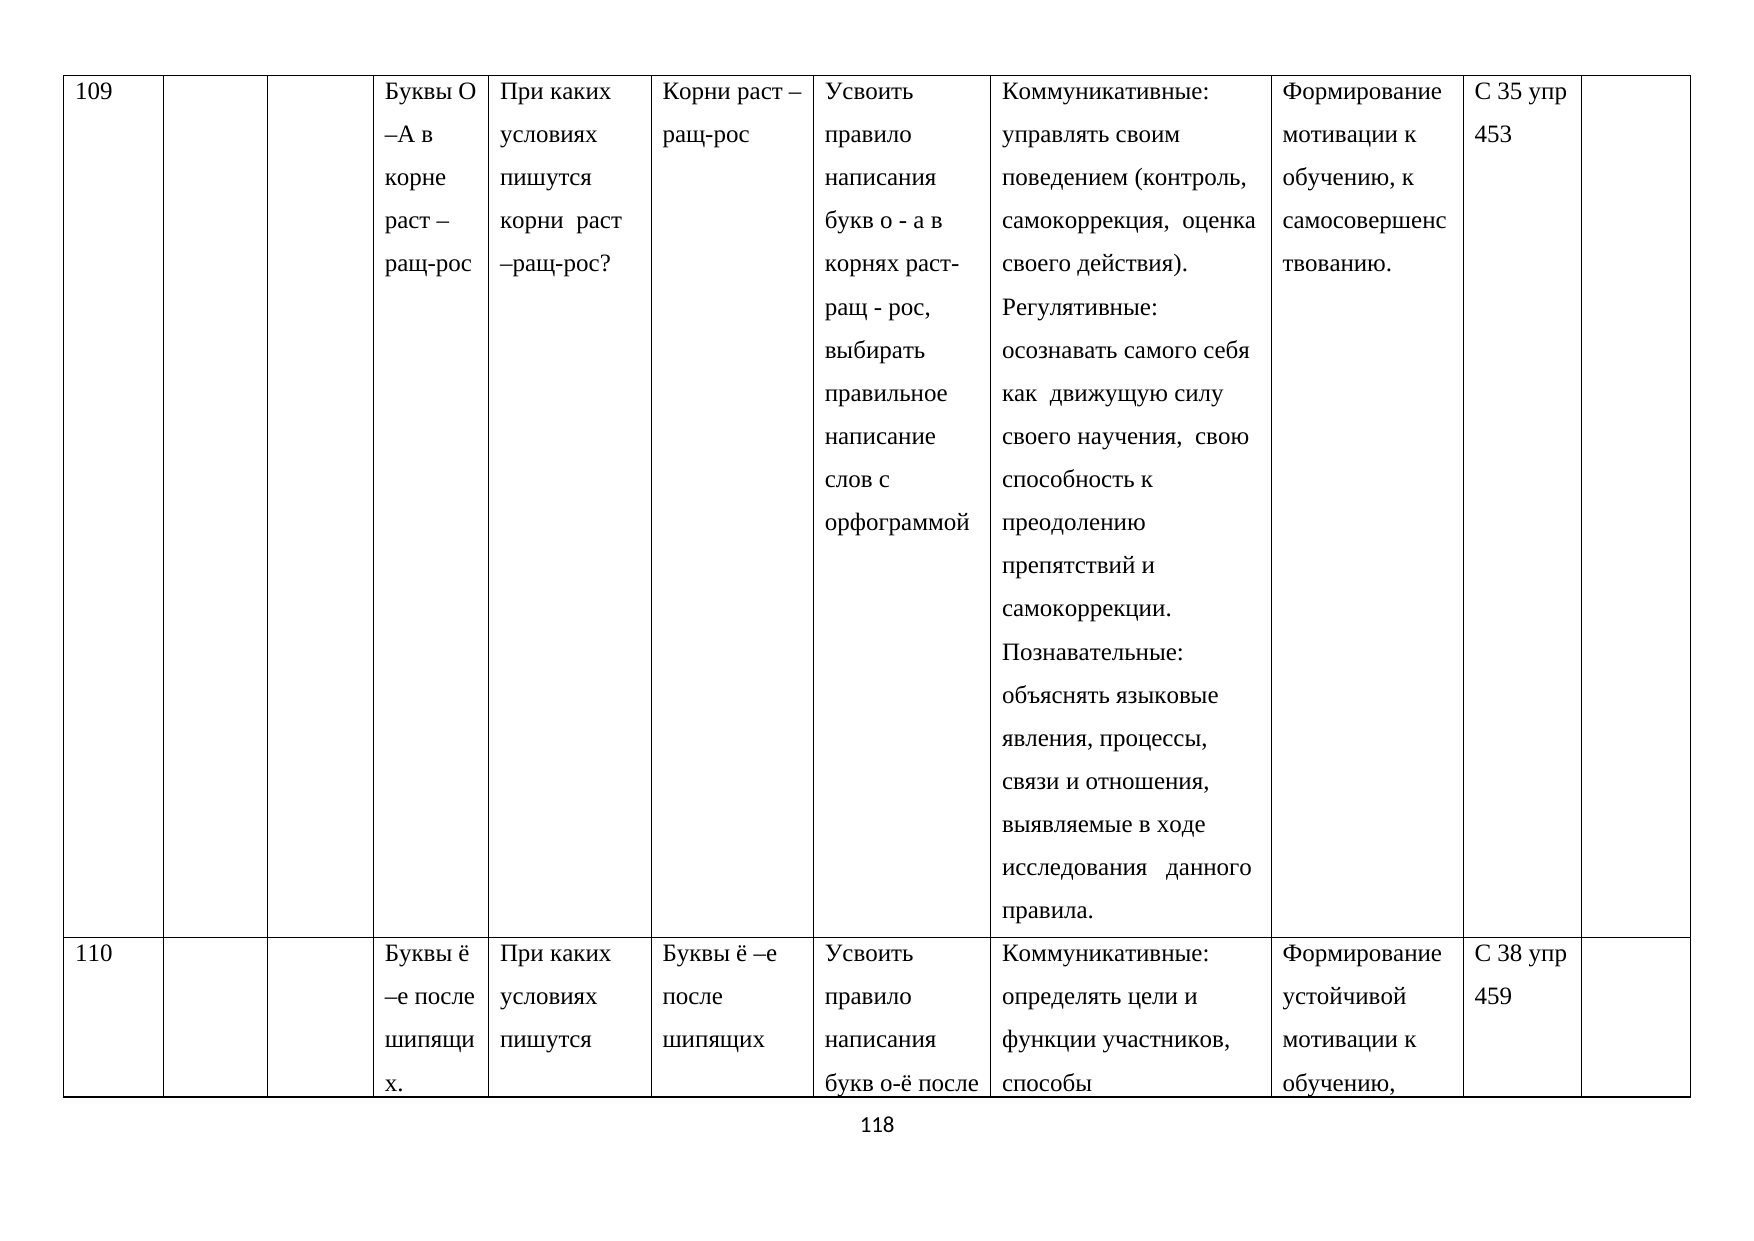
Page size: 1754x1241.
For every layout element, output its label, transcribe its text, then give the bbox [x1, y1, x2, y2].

table_cell С 35 упр 453 [1464, 76, 1581, 937]
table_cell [489, 938, 651, 1096]
table_cell [268, 76, 373, 937]
table_cell 109 [64, 76, 163, 937]
table_cell При каких условиях пишутся корни раст –ращ-рос? [489, 76, 651, 937]
table_cell Коммуникативные: управлять своим поведением (контроль, самокоррекция, оценка своего действия). Регулятивные: осознавать самого себя как движущую силу своего научения, свою способность к преодолению препятствий и самокоррекции. Познавательные: объяснять языковые явления, процессы, связи и отношения, выявляемые в ходе исследования данного правила. [991, 76, 1271, 937]
table_cell С 38 упр 459 [1464, 938, 1581, 1096]
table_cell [652, 938, 813, 1096]
table_cell 110 [64, 938, 163, 1096]
table_cell [164, 938, 267, 1096]
table_cell [164, 76, 267, 937]
table_cell Буквы О –А в корне раст –ращ-рос [374, 76, 488, 937]
table_cell [268, 938, 373, 1096]
table_cell Формирование мотивации к обучению, к самосовершенствованию. [1272, 76, 1463, 937]
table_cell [374, 938, 488, 1096]
table_cell [1582, 76, 1690, 937]
table_cell Корни раст –ращ-рос [652, 76, 813, 937]
table_cell [1582, 938, 1690, 1096]
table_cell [991, 938, 1271, 1096]
table_cell Усвоить правило написания букв о - а в корнях раст-ращ - рос, выбирать правильное написание слов с орфограммой [814, 76, 990, 937]
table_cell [1272, 938, 1463, 1096]
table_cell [814, 938, 990, 1096]
